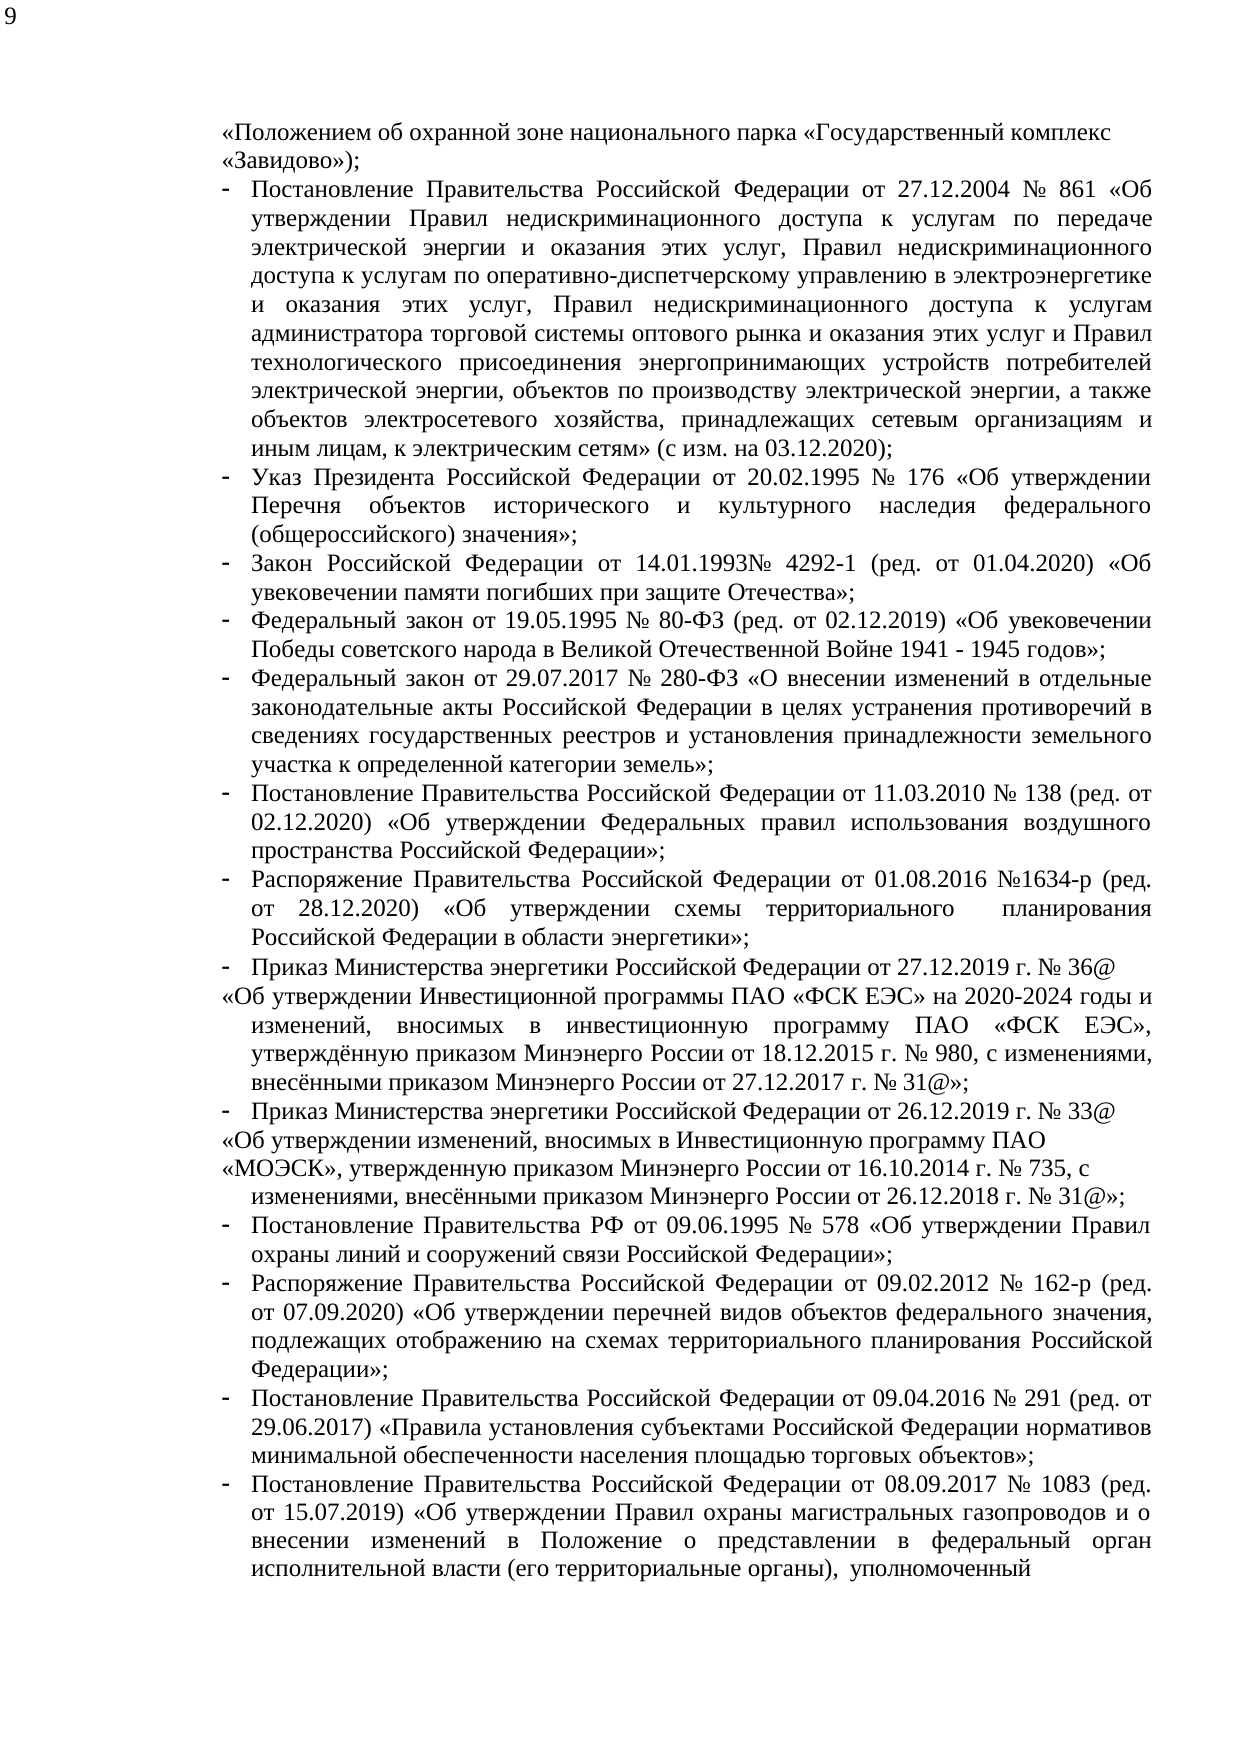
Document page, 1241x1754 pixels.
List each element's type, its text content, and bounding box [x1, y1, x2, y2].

list Постановление Правительства Российской Федерации от 27.12.2004 № 861 «Об утверждении Правил недискриминационного доступа к услугам по передаче электрической энергии и оказания этих услуг, Правил недискриминационного доступа к услугам по оперативно-диспетчерскому управлению в электроэнергетике и оказания этих услуг, Правил недискриминационного доступа к услугам администратора торговой системы оптового рынка и оказания этих услуг и Правил технологического присоединения энергопринимающих устройств потребителей электрической энергии, объектов по производству электрической энергии, а также объектов электросетевого хозяйства, принадлежащих сетевым организациям и иным лицам, к электрическим сетям» (с изм. на 03.12.2020); [221, 174, 1152, 462]
list Приказ Министерства энергетики Российской Федерации от 26.12.2019 г. № 33@ [221, 1096, 1176, 1125]
list Указ Президента Российской Федерации от 20.02.1995 № 176 «Об утверждении Перечня объектов исторического и культурного наследия федерального (общероссийского) значения»; [221, 462, 1152, 548]
list Постановление Правительства РФ от 09.06.1995 № 578 «Об утверждении Правил охраны линий и сооружений связи Российской Федерации»; [221, 1210, 1152, 1268]
text «Об утверждении изменений, вносимых в Инвестиционную программу ПАО [221, 1125, 1176, 1153]
list Распоряжение Правительства Российской Федерации от 09.02.2012 № 162-р (ред. от 07.09.2020) «Об утверждении перечней видов объектов федерального значения, подлежащих отображению на схемах территориального планирования Российской Федерации»; [221, 1268, 1152, 1383]
text «Завидово»); [221, 145, 1176, 174]
list Распоряжение Правительства Российской Федерации от 01.08.2016 №1634-р (ред. от 28.12.2020) «Об утверждении схемы территориального планирования Российской Федерации в области энергетики»; [221, 864, 1152, 950]
list Федеральный закон от 19.05.1995 № 80-ФЗ (ред. от 02.12.2019) «Об увековечении Победы советского народа в Великой Отечественной Войне 1941 - 1945 годов»; [221, 605, 1151, 663]
list Федеральный закон от 29.07.2017 № 280-ФЗ «О внесении изменений в отдельные законодательные акты Российской Федерации в целях устранения противоречий в сведениях государственных реестров и установления принадлежности земельного участка к определенной категории земель»; [221, 663, 1152, 778]
list Постановление Правительства Российской Федерации от 11.03.2010 № 138 (ред. от 02.12.2020) «Об утверждении Федеральных правил использования воздушного пространства Российской Федерации»; [221, 778, 1152, 864]
list Постановление Правительства Российской Федерации от 08.09.2017 № 1083 (ред. от 15.07.2019) «Об утверждении Правил охраны магистральных газопроводов и о внесении изменений в Положение о представлении в федеральный орган исполнительной власти (его территориальные органы), уполномоченный [221, 1469, 1152, 1582]
list Постановление Правительства Российской Федерации от 09.04.2016 № 291 (ред. от 29.06.2017) «Правила установления субъектами Российской Федерации нормативов минимальной обеспеченности населения площадью торговых объектов»; [221, 1383, 1152, 1469]
text «МОЭСК», утвержденную приказом Минэнерго России от 16.10.2014 г. № 735, с изменениями, внесёнными приказом Минэнерго России от 26.12.2018 г. № 31@»; [221, 1154, 1176, 1210]
text «Положением об охранной зоне национального парка «Государственный комплекс [221, 117, 1152, 145]
text «Об утверждении Инвестиционной программы ПАО «ФСК ЕЭС» на 2020-2024 годы и изменений, вносимых в инвестиционную программу ПАО «ФСК ЕЭС», утверждённую приказом Минэнерго России от 18.12.2015 г. № 980, с изменениями, внесёнными приказом Минэнерго России от 27.12.2017 г. № 31@»; [221, 981, 1153, 1096]
list Закон Российской Федерации от 14.01.1993№ 4292-1 (ред. от 01.04.2020) «Об увековечении памяти погибших при защите Отечества»; [221, 548, 1152, 605]
list Приказ Министерства энергетики Российской Федерации от 27.12.2019 г. № 36@ [221, 950, 1176, 981]
